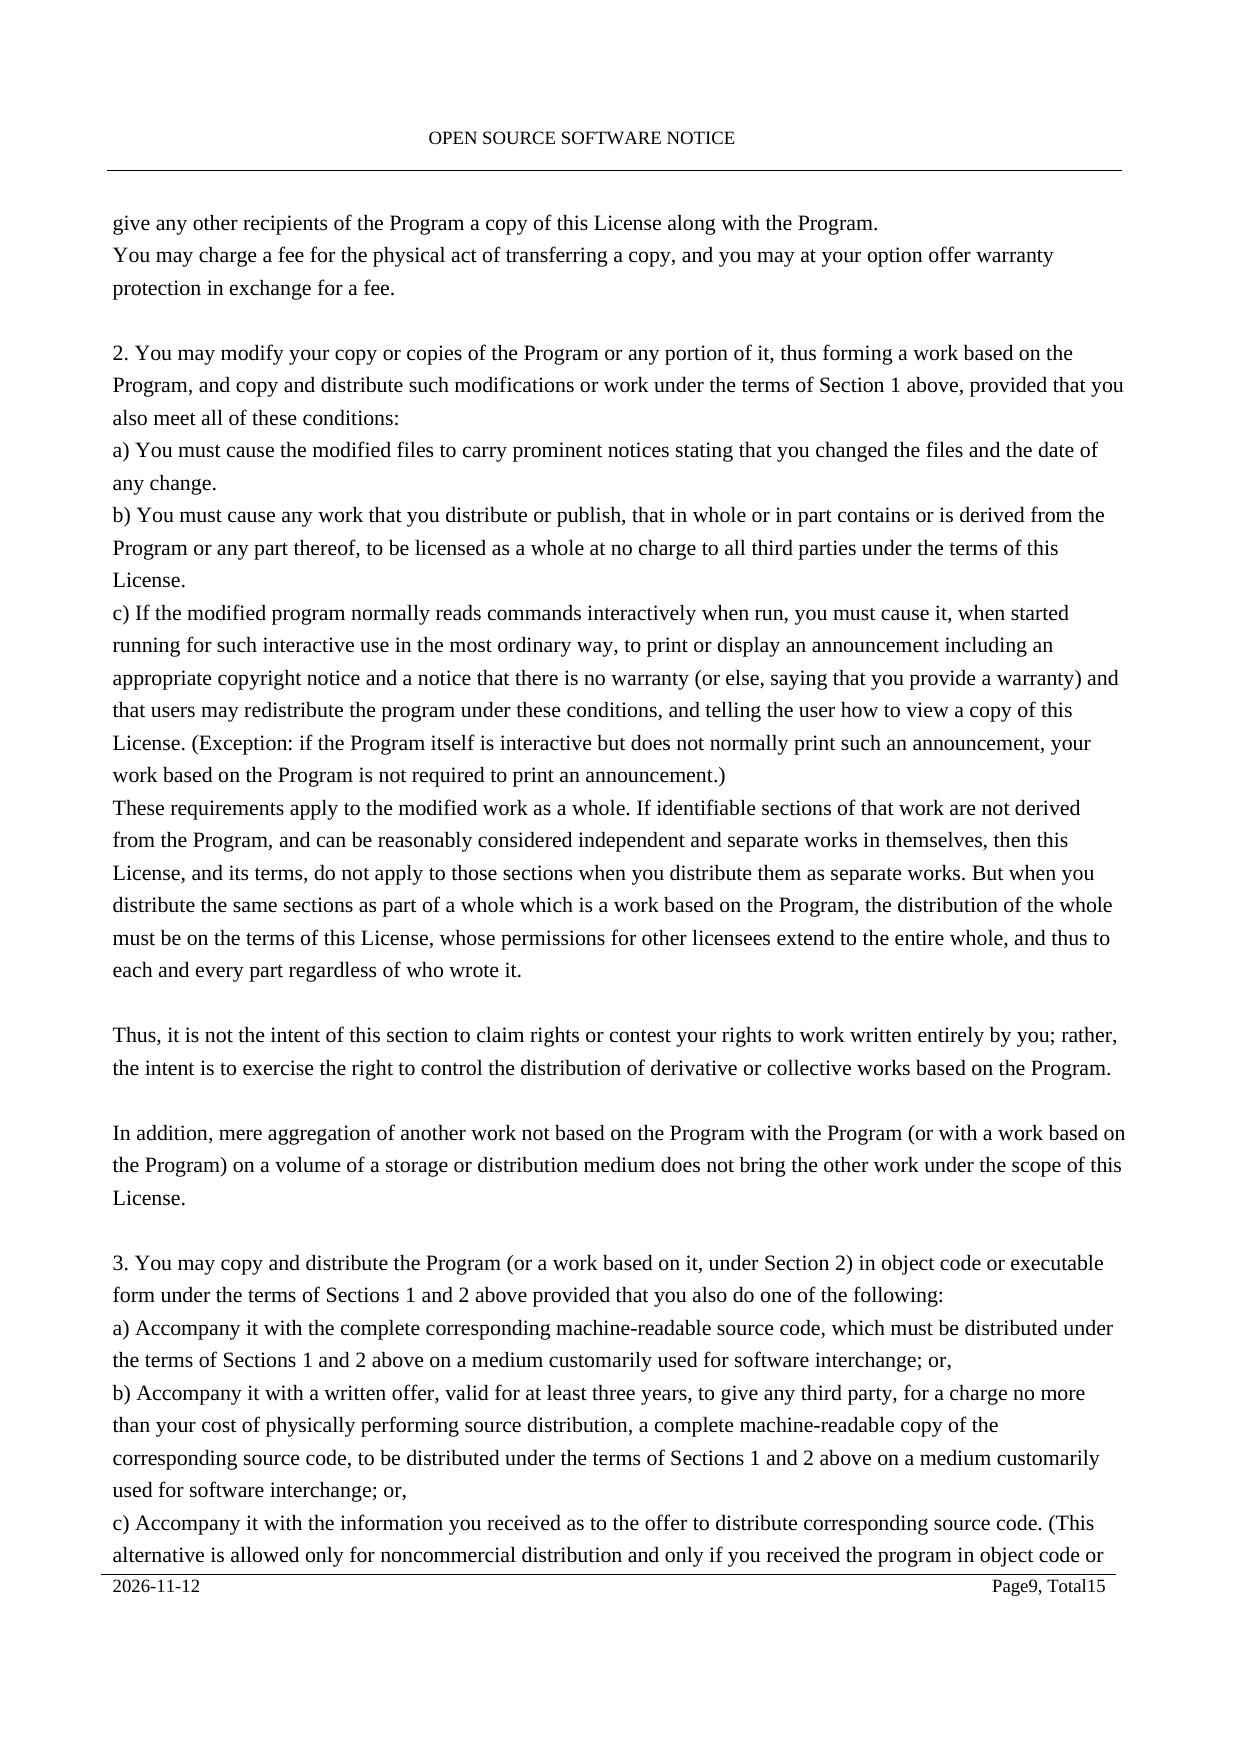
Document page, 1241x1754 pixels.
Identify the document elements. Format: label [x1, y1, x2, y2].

text [112, 206, 1128, 1571]
